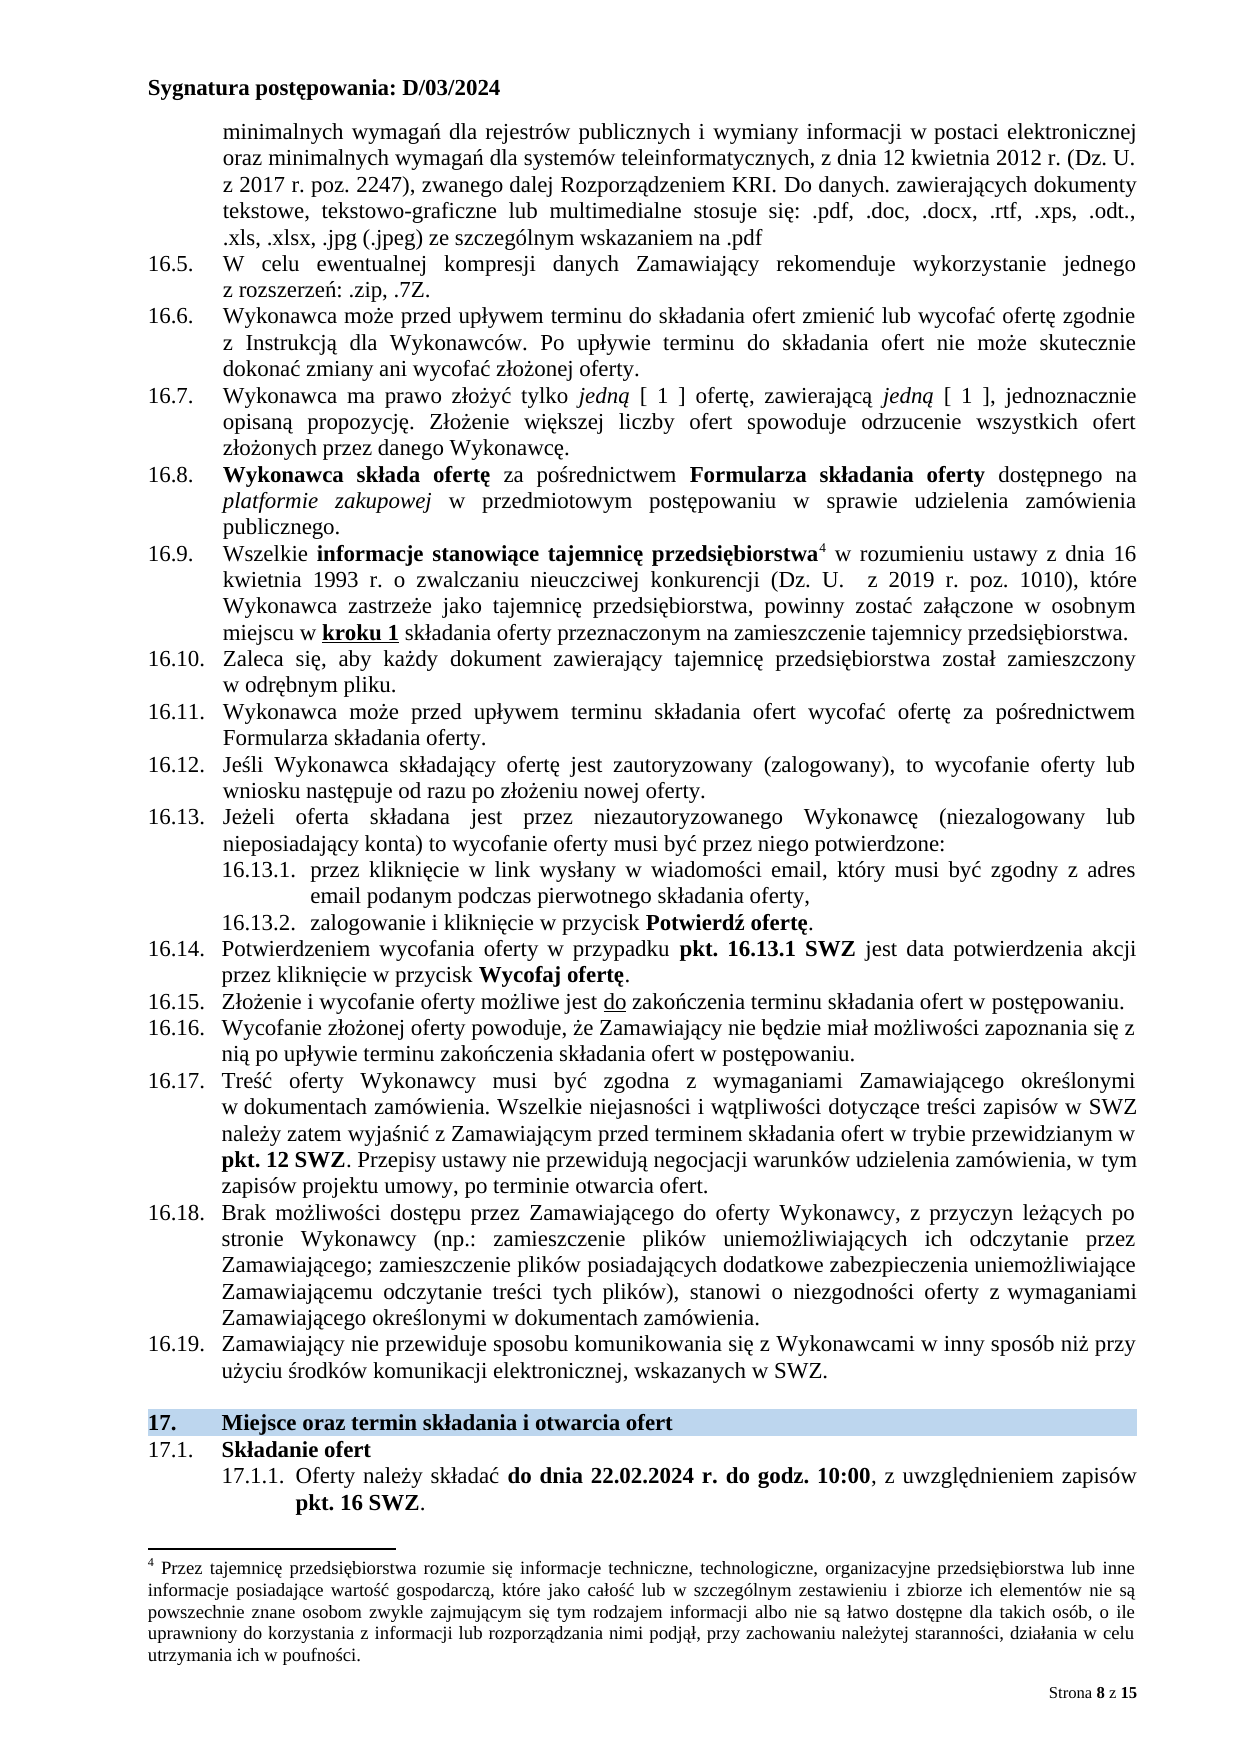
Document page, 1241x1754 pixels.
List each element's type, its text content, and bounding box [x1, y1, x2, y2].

list Jeżeli oferta składana jest przez niezautoryzowanego Wykonawcę (niezalogowany lub nieposiadający konta) to wycofanie oferty musi być przez niego potwierdzone: [148, 803, 1137, 856]
list Potwierdzeniem wycofania oferty w przypadku pkt. 16.13.1 SWZ jest data potwierdzenia akcji przez kliknięcie w przycisk Wycofaj ofertę. [148, 935, 1137, 988]
list Miejsce oraz termin składania i otwarcia ofert [148, 1409, 1137, 1436]
list Zamawiający nie przewiduje sposobu komunikowania się z Wykonawcami w inny sposób niż przy użyciu środków komunikacji elektronicznej, wskazanych w SWZ. [148, 1330, 1137, 1383]
list Wykonawca może przed upływem terminu składania ofert wycofać ofertę za pośrednictwem Formularza składania oferty. [148, 698, 1137, 751]
list Jeśli Wykonawca składający ofertę jest zautoryzowany (zalogowany), to wycofanie oferty lub wniosku następuje od razu po złożeniu nowej oferty. [148, 751, 1137, 803]
list Treść oferty Wykonawcy musi być zgodna z wymaganiami Zamawiającego określonymi w dokumentach zamówienia. Wszelkie niejasności i wątpliwości dotyczące treści zapisów w SWZ należy zatem wyjaśnić z Zamawiającym przed terminem składania ofert w trybie przewidzianym w pkt. 12 SWZ. Przepisy ustawy nie przewidują negocjacji warunków udzielenia zamówienia, w tym zapisów projektu umowy, po terminie otwarcia ofert. [148, 1067, 1137, 1199]
list przez kliknięcie w link wysłany w wiadomości email, który musi być zgodny z adres email podanym podczas pierwotnego składania oferty, [221, 856, 1137, 909]
list Oferty należy składać do dnia 22.02.2024 r. do godz. 10:00, z uwzględnieniem zapisów pkt. 16 SWZ. [221, 1462, 1137, 1515]
list Składanie ofert [148, 1436, 1137, 1462]
list zalogowanie i kliknięcie w przycisk Potwierdź ofertę. [221, 909, 1137, 935]
list Wycofanie złożonej oferty powoduje, że Zamawiający nie będzie miał możliwości zapoznania się z nią po upływie terminu zakończenia składania ofert w postępowaniu. [148, 1014, 1137, 1067]
list Brak możliwości dostępu przez Zamawiającego do oferty Wykonawcy, z przyczyn leżących po stronie Wykonawcy (np.: zamieszczenie plików uniemożliwiających ich odczytanie przez Zamawiającego; zamieszczenie plików posiadających dodatkowe zabezpieczenia uniemożliwiające Zamawiającemu odczytanie treści tych plików), stanowi o niezgodności oferty z wymaganiami Zamawiającego określonymi w dokumentach zamówienia. [148, 1199, 1137, 1330]
list Wykonawca ma prawo złożyć tylko jedną [ 1 ] ofertę, zawierającą jedną [ 1 ], jednoznacznie opisaną propozycję. Złożenie większej liczby ofert spowoduje odrzucenie wszystkich ofert złożonych przez danego Wykonawcę. [148, 382, 1137, 461]
list Zaleca się, aby każdy dokument zawierający tajemnicę przedsiębiorstwa został zamieszczony w odrębnym pliku. [148, 645, 1137, 698]
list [148, 118, 1137, 250]
list Wykonawca może przed upływem terminu do składania ofert zmienić lub wycofać ofertę zgodnie z Instrukcją dla Wykonawców. Po upływie terminu do składania ofert nie może skutecznie dokonać zmiany ani wycofać złożonej oferty. [148, 303, 1137, 382]
list Wykonawca składa ofertę za pośrednictwem Formularza składania oferty dostępnego na platformie zakupowej w przedmiotowym postępowaniu w sprawie udzielenia zamówienia publicznego. [148, 461, 1137, 540]
list Wszelkie informacje stanowiące tajemnicę przedsiębiorstwa w rozumieniu ustawy z dnia 16 kwietnia 1993 r. o zwalczaniu nieuczciwej konkurencji (Dz. U. z 2019 r. poz. 1010), które Wykonawca zastrzeże jako tajemnicę przedsiębiorstwa, powinny zostać załączone w osobnym miejscu w kroku 1 składania oferty przeznaczonym na zamieszczenie tajemnicy przedsiębiorstwa. [148, 540, 1137, 645]
list Złożenie i wycofanie oferty możliwe jest do zakończenia terminu składania ofert w postępowaniu. [148, 988, 1137, 1014]
list W celu ewentualnej kompresji danych Zamawiający rekomenduje wykorzystanie jednego z rozszerzeń: .zip, .7Z. [148, 250, 1137, 303]
